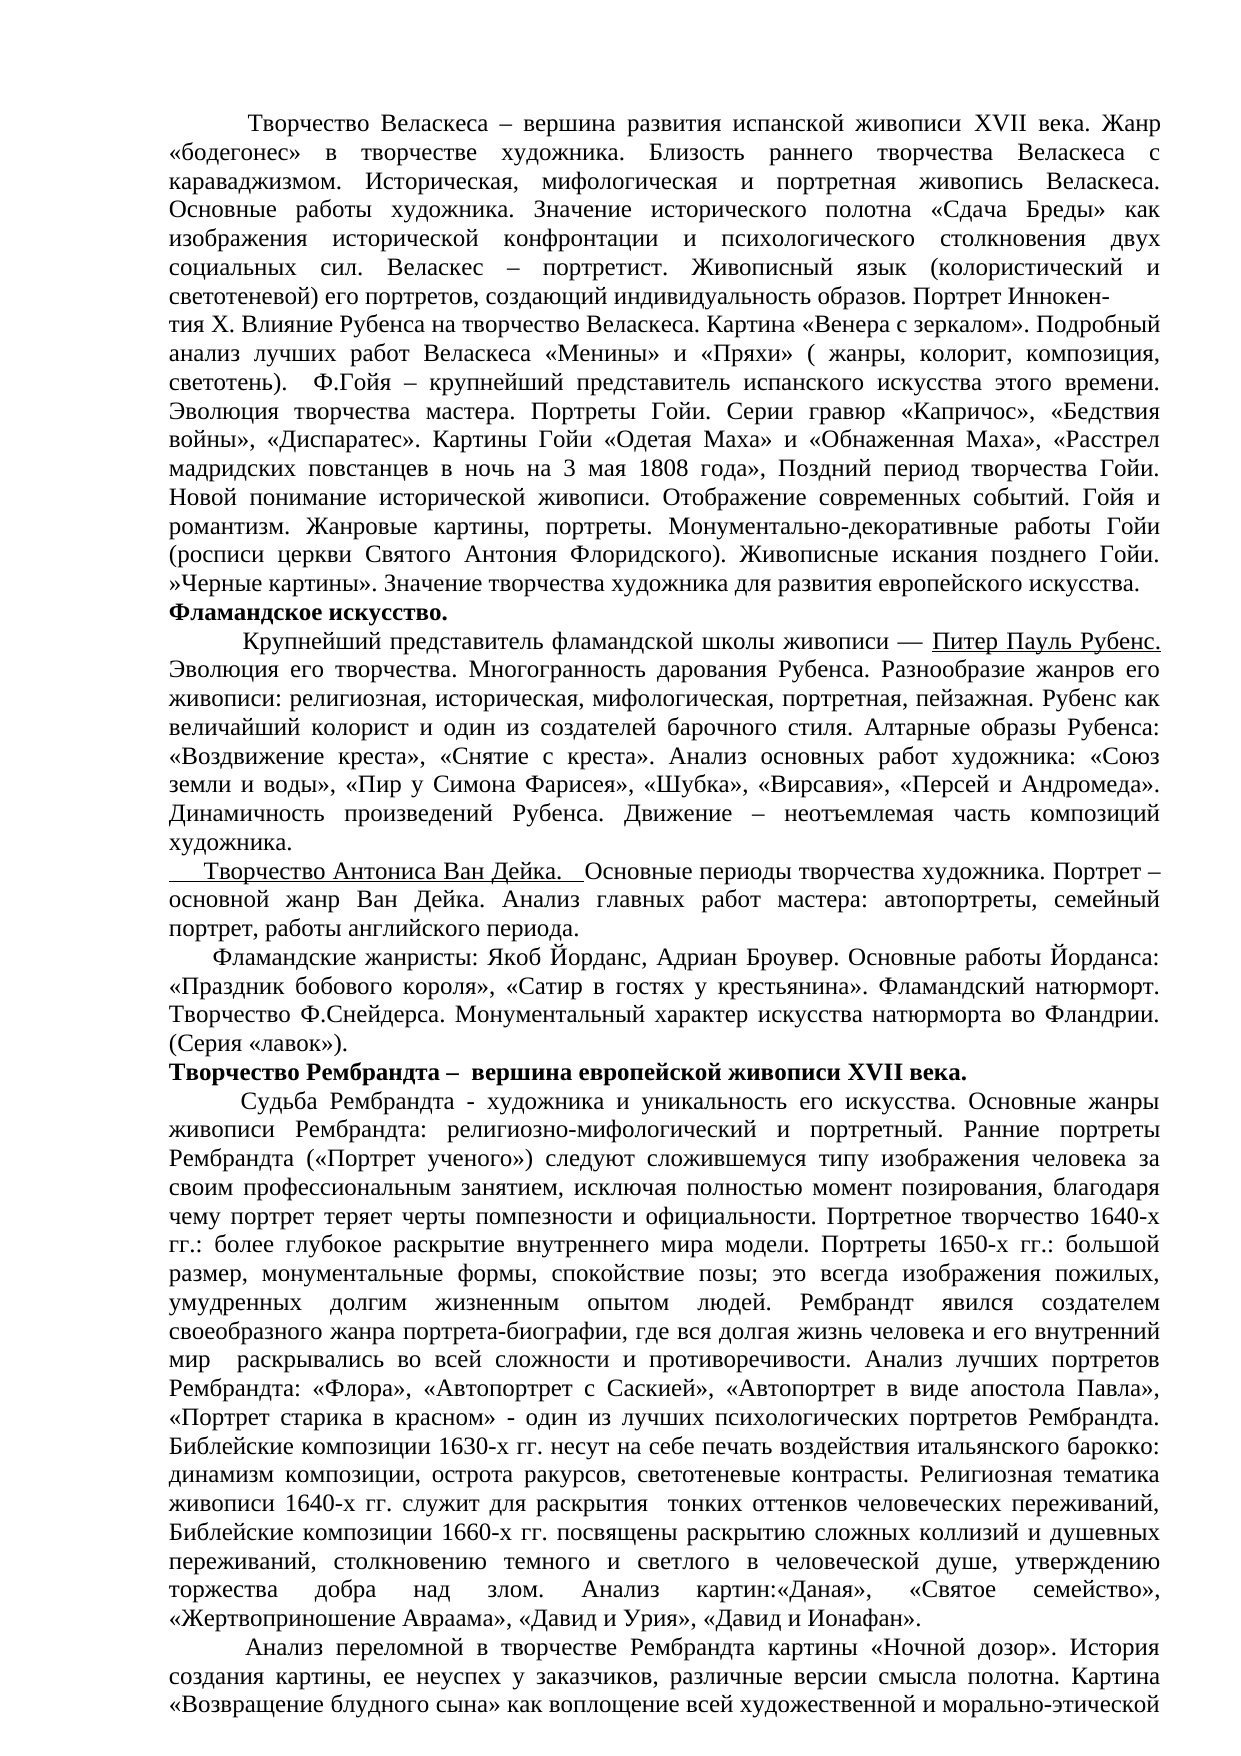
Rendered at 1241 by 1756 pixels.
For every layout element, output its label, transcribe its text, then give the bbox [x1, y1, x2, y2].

text Творчество Рембрандта – вершина европейской живописи XVII века. [169, 1057, 1161, 1086]
text Крупнейший представитель фламандской школы живописи — Питер Пауль Рубенс. Эволюция его творчества. Многогранность дарования Рубенса. Разнообразие жанров его живописи: религиозная, историческая, мифологическая, портретная, пейзажная. Рубенс как величайший колорист и один из создателей барочного стиля. Алтарные образы Рубенса: «Воздвижение креста», «Снятие с креста». Анализ основных работ художника: «Союз земли и воды», «Пир у Симона Фарисея», «Шубка», «Вирсавия», «Персей и Андромеда». Динамичность произведений Рубенса. Движение – неотъемлемая часть композиций художника. [169, 626, 1161, 856]
text Фламандские жанристы: Якоб Йорданс, Адриан Броувер. Основные работы Йорданса: «Праздник бобового короля», «Сатир в гостях у крестьянина». Фламандский натюрморт. Творчество Ф.Снейдерса. Монументальный характер искусства натюрморта во Фландрии. (Серия «лавок»). [169, 942, 1161, 1057]
text Творчество Антониса Ван Дейка. Основные периоды творчества художника. Портрет – основной жанр Ван Дейка. Анализ главных работ мастера: автопортреты, семейный портрет, работы английского периода. [169, 856, 1161, 942]
text Судьба Рембрандта - художника и уникальность его искусства. Основные жанры живописи Рембрандта: религиозно-мифологический и портретный. Ранние портреты Рембрандта («Портрет ученого») следуют сложившемуся типу изображения человека за своим профессиональным занятием, исключая полностью момент позирования, благодаря чему портрет теряет черты помпезности и официальности. Портретное творчество 1640-х гг.: более глубокое раскрытие внутреннего мира модели. Портреты 1650-х гг.: большой размер, монументальные формы, спокойствие позы; это всегда изображения пожилых, умудренных долгим жизненным опытом людей. Рембрандт явился создателем своеобразного жанра портрета-биографии, где вся долгая жизнь человека и его внутренний мир раскрывались во всей сложности и противоречивости. Анализ лучших портретов Рембрандта: «Флора», «Автопортрет с Саскией», «Автопортрет в виде апостола Павла», «Портрет старика в красном» - один из лучших психологических портретов Рембрандта. Библейские композиции 1630-х гг. несут на себе печать воздействия итальянского барокко: динамизм композиции, острота ракурсов, светотеневые контрасты. Религиозная тематика живописи 1640-х гг. служит для раскрытия тонких оттенков человеческих переживаний, Библейские композиции 1660-х гг. посвящены раскрытию сложных коллизий и душевных переживаний, столкновению темного и светлого в человеческой душе, утверждению торжества добра над злом. Анализ картин:«Даная», «Святое семейство», «Жертвоприношение Авраама», «Давид и Урия», «Давид и Ионафан». [169, 1086, 1161, 1632]
text Творчество Веласкеса – вершина развития испанской живописи XVII века. Жанр «бодегонес» в творчестве художника. Близость раннего творчества Веласкеса с караваджизмом. Историческая, мифологическая и портретная живопись Веласкеса. Основные работы художника. Значение исторического полотна «Сдача Бреды» как изображения исторической конфронтации и психологического столкновения двух социальных сил. Веласкес – портретист. Живописный язык (колористический и светотеневой) его портретов, создающий индивидуальность образов. Портрет Иннокен- [169, 108, 1161, 309]
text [169, 1632, 1161, 1718]
text Фламандское искусство. [169, 597, 1161, 626]
text тия Х. Влияние Рубенса на творчество Веласкеса. Картина «Венера с зеркалом». Подробный анализ лучших работ Веласкеса «Менины» и «Пряхи» ( жанры, колорит, композиция, светотень). Ф.Гойя – крупнейший представитель испанского искусства этого времени. Эволюция творчества мастера. Портреты Гойи. Серии гравюр «Капричос», «Бедствия войны», «Диспаратес». Картины Гойи «Одетая Маха» и «Обнаженная Маха», «Расстрел мадридских повстанцев в ночь на 3 мая 1808 года», Поздний период творчества Гойи. Новой понимание исторической живописи. Отображение современных событий. Гойя и романтизм. Жанровые картины, портреты. Монументально-декоративные работы Гойи (росписи церкви Святого Антония Флоридского). Живописные искания позднего Гойи. »Черные картины». Значение творчества художника для развития европейского искусства. [169, 309, 1161, 597]
